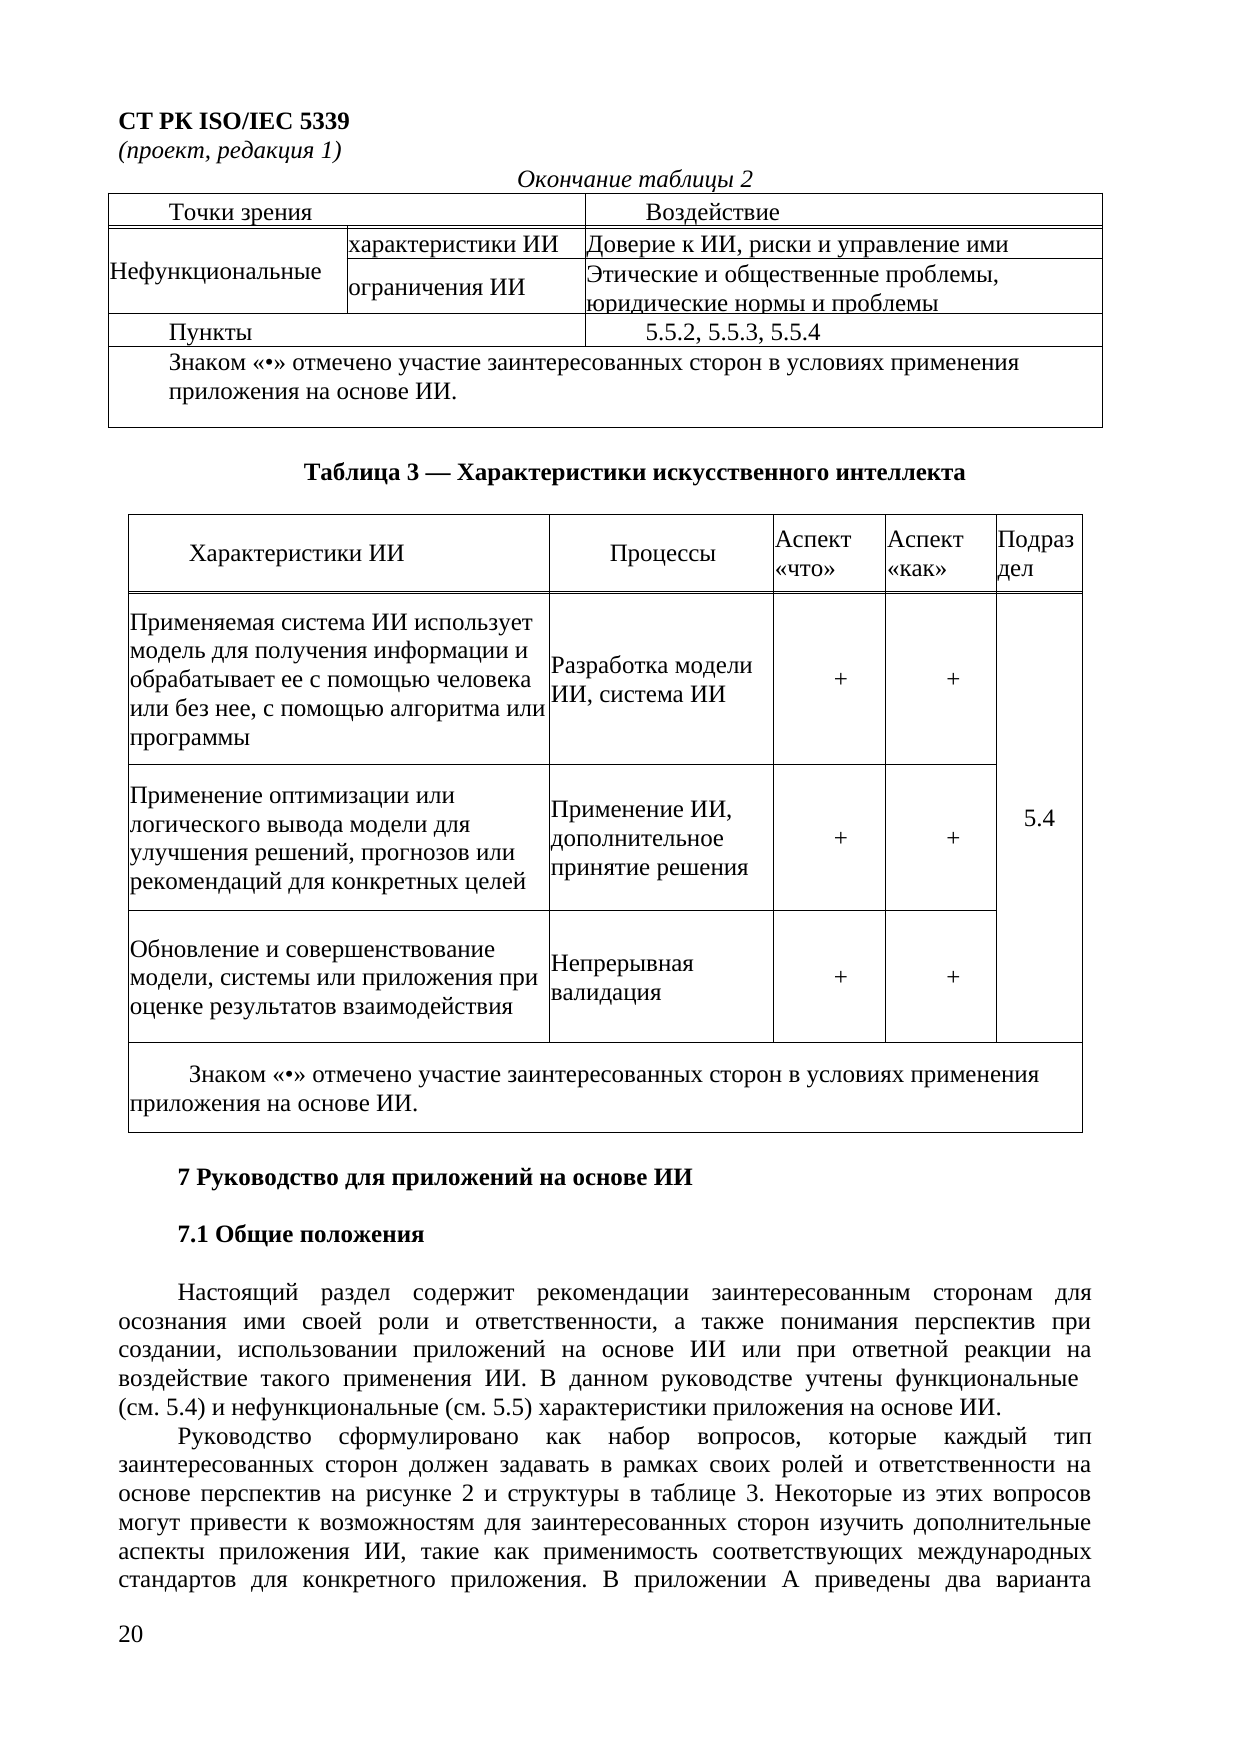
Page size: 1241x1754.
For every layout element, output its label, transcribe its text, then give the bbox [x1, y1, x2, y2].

table_cell Знаком «•» отмечено участие заинтересованных сторон в условиях применения приложения на основе ИИ. [109, 347, 1102, 427]
table_cell Этические и общественные проблемы, юридические нормы и проблемы [586, 259, 1102, 313]
table_cell + [774, 594, 885, 764]
table_cell 5.5.2, 5.5.3, 5.5.4 [586, 314, 1102, 346]
table_cell ограничения ИИ [348, 259, 585, 313]
text Окончание таблицы 2 [118, 164, 1092, 192]
table_cell Применение ИИ, дополнительное принятие решения [550, 765, 773, 910]
table_cell + [886, 594, 996, 764]
table_cell Знаком «•» отмечено участие заинтересованных сторон в условиях применения приложения на основе ИИ. [129, 1043, 1082, 1132]
table_cell Непрерывная валидация [550, 911, 773, 1042]
table_header Характеристики ИИ [129, 515, 549, 591]
table_header Воздействие [586, 194, 1102, 225]
table_cell Доверие к ИИ, риски и управление ими [586, 229, 1102, 258]
table_cell Применение оптимизации или логического вывода модели для улучшения решений, прогнозов или рекомендаций для конкретных целей [129, 765, 549, 910]
table_cell Применяемая система ИИ использует модель для получения информации и обрабатывает ее с помощью человека или без нее, с помощью алгоритма или программы [129, 594, 549, 764]
text 7 Руководство для приложений на основе ИИ [118, 1162, 1092, 1191]
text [118, 1421, 1092, 1593]
table_cell Разработка модели ИИ, система ИИ [550, 594, 773, 764]
table_cell + [774, 765, 885, 910]
table_cell Пункты [109, 314, 585, 346]
table_cell Обновление и совершенствование модели, системы или приложения при оценке результатов взаимодействия [129, 911, 549, 1042]
text Настоящий раздел содержит рекомендации заинтересованным сторонам для осознания ими своей роли и ответственности, а также понимания перспектив при создании, использовании приложений на основе ИИ или при ответной реакции на воздействие такого применения ИИ. В данном руководстве учтены функциональные (см. 5.4) и нефункциональные (см. 5.5) характеристики приложения на основе ИИ. [118, 1277, 1092, 1421]
text 7.1 Общие положения [118, 1219, 1092, 1248]
table_cell + [886, 911, 996, 1042]
table_cell Нефункциональные [109, 229, 347, 313]
table_cell + [774, 911, 885, 1042]
table_header Процессы [550, 515, 773, 591]
text Таблица 3 — Характеристики искусственного интеллекта [118, 457, 1092, 486]
table_cell 5.4 [997, 594, 1082, 1042]
table_header Точки зрения [109, 194, 585, 225]
table_header Аспект «что» [774, 515, 885, 591]
table_header Подраздел [997, 515, 1082, 591]
table_header Аспект «как» [886, 515, 996, 591]
table_cell характеристики ИИ [348, 229, 585, 258]
table_cell + [886, 765, 996, 910]
